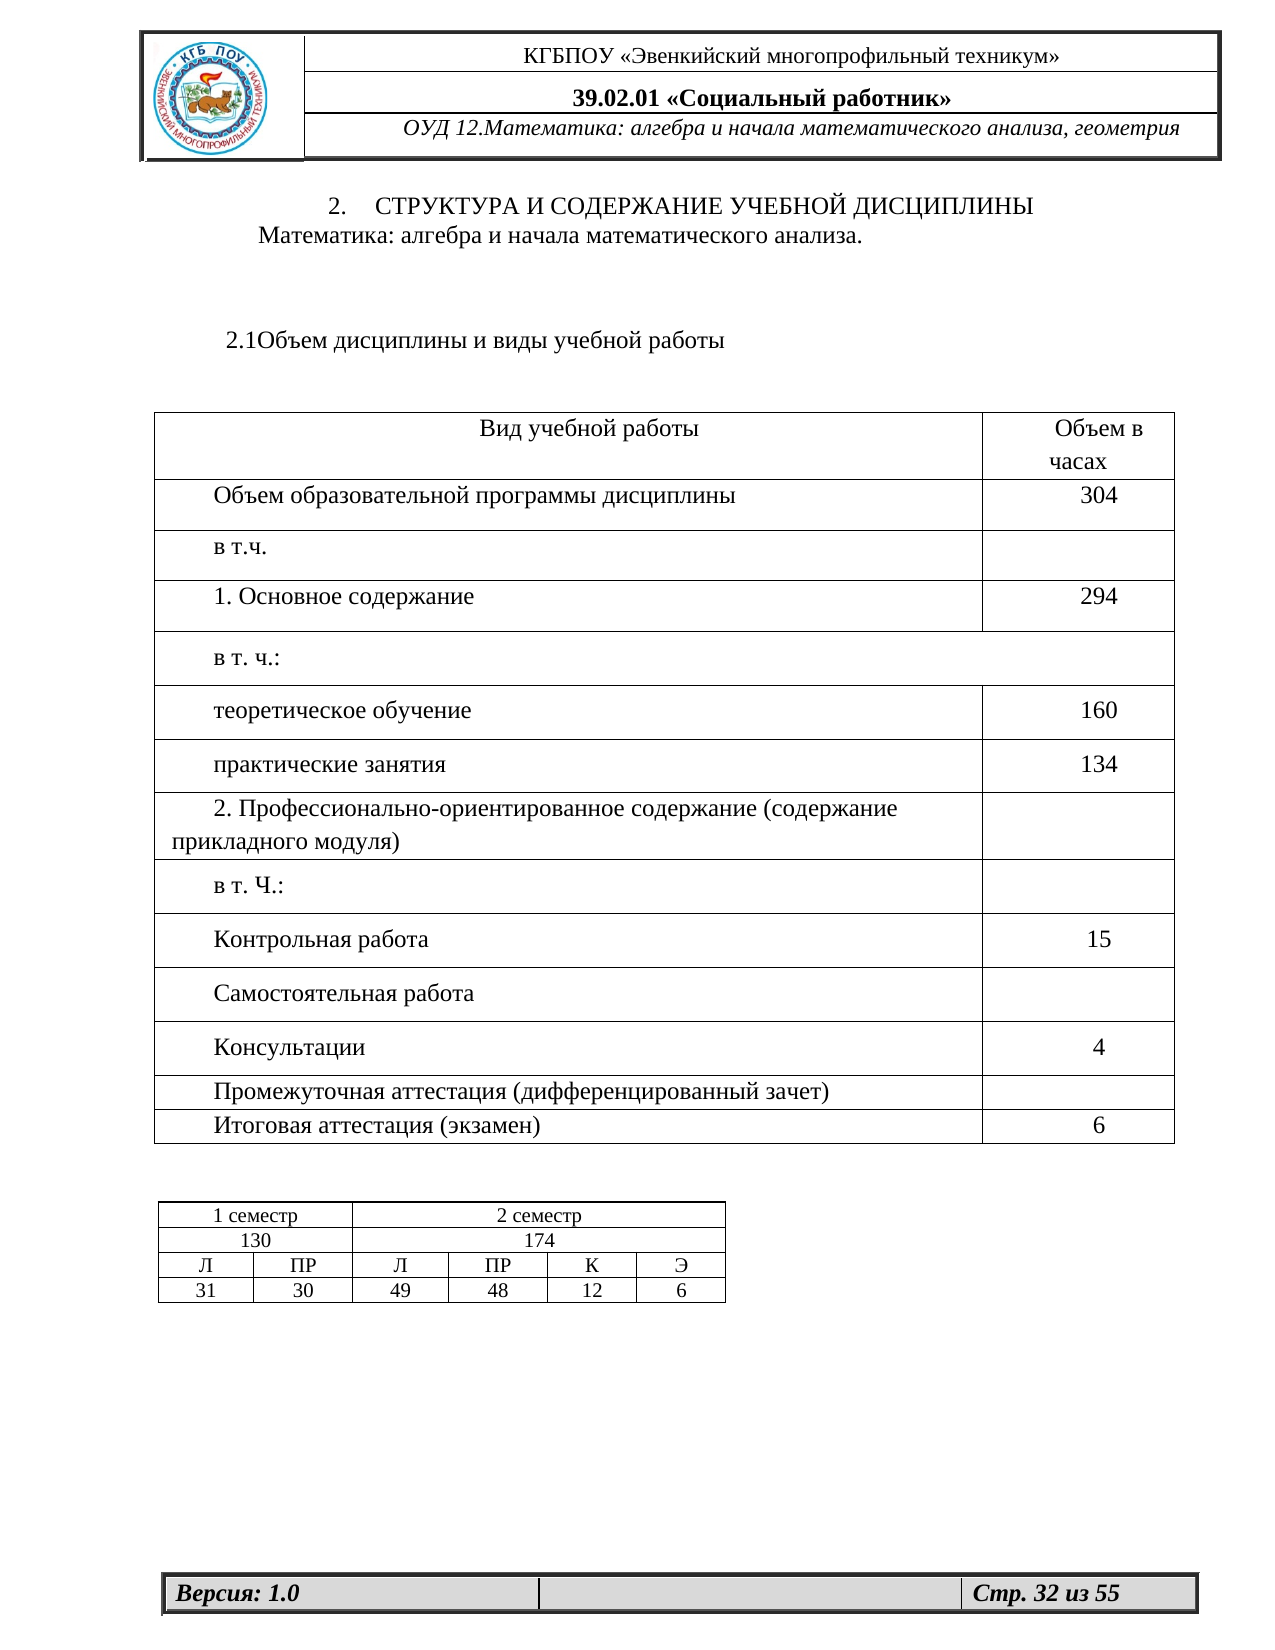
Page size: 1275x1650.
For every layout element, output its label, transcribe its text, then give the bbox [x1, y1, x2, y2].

table_cell [983, 793, 1174, 859]
table_cell 2. Профессионально-ориентированное содержание (содержание прикладного модуля) [155, 793, 982, 859]
table_cell Промежуточная аттестация (дифференцированный зачет) [155, 1076, 982, 1109]
table_cell Л [353, 1253, 448, 1277]
text 2.1Объем дисциплины и виды учебной работы [184, 326, 1193, 354]
table_cell [983, 1076, 1174, 1109]
table_cell в т.ч. [155, 531, 982, 580]
table_cell 49 [353, 1278, 448, 1302]
table_header 1 семестр [159, 1203, 352, 1227]
table_cell Э [637, 1253, 725, 1277]
table_cell теоретическое обучение [155, 686, 982, 738]
table_cell 304 [983, 480, 1174, 530]
table_cell [983, 860, 1174, 913]
table_cell Объем образовательной программы дисциплины [155, 480, 982, 530]
table_header 2 семестр [353, 1203, 725, 1227]
table_cell 174 [353, 1228, 725, 1252]
table_cell 12 [548, 1278, 636, 1302]
table_cell Консультации [155, 1022, 982, 1075]
picture [153, 42, 268, 156]
table_cell 160 [983, 686, 1174, 738]
table_cell практические занятия [155, 740, 982, 792]
table_cell в т. ч.: [155, 632, 1174, 684]
table_cell Итоговая аттестация (экзамен) [155, 1110, 982, 1143]
table_cell ПР [254, 1253, 352, 1277]
table_cell 6 [983, 1110, 1174, 1143]
table_cell 1. Основное содержание [155, 581, 982, 631]
table_cell Самостоятельная работа [155, 968, 982, 1021]
table_cell в т. Ч.: [155, 860, 982, 913]
table_cell [983, 531, 1174, 580]
table_cell 15 [983, 914, 1174, 967]
table_cell 6 [637, 1278, 725, 1302]
table_cell 294 [983, 581, 1174, 631]
table_cell 31 [159, 1278, 253, 1302]
table_cell 134 [983, 740, 1174, 792]
list СТРУКТУРА И СОДЕРЖАНИЕ УЧЕБНОЙ ДИСЦИПЛИНЫ [169, 191, 1193, 220]
table_cell Контрольная работа [155, 914, 982, 967]
table_cell Л [159, 1253, 253, 1277]
table_header Объем в часах [983, 413, 1174, 479]
table_header Вид учебной работы [155, 413, 982, 479]
table_cell 48 [449, 1278, 547, 1302]
list Математика: алгебра и начала математического анализа. [216, 220, 1193, 248]
table_cell [983, 968, 1174, 1021]
table_cell К [548, 1253, 636, 1277]
table_cell 30 [254, 1278, 352, 1302]
table_cell 4 [983, 1022, 1174, 1075]
table_cell ПР [449, 1253, 547, 1277]
table_cell 130 [159, 1228, 352, 1252]
